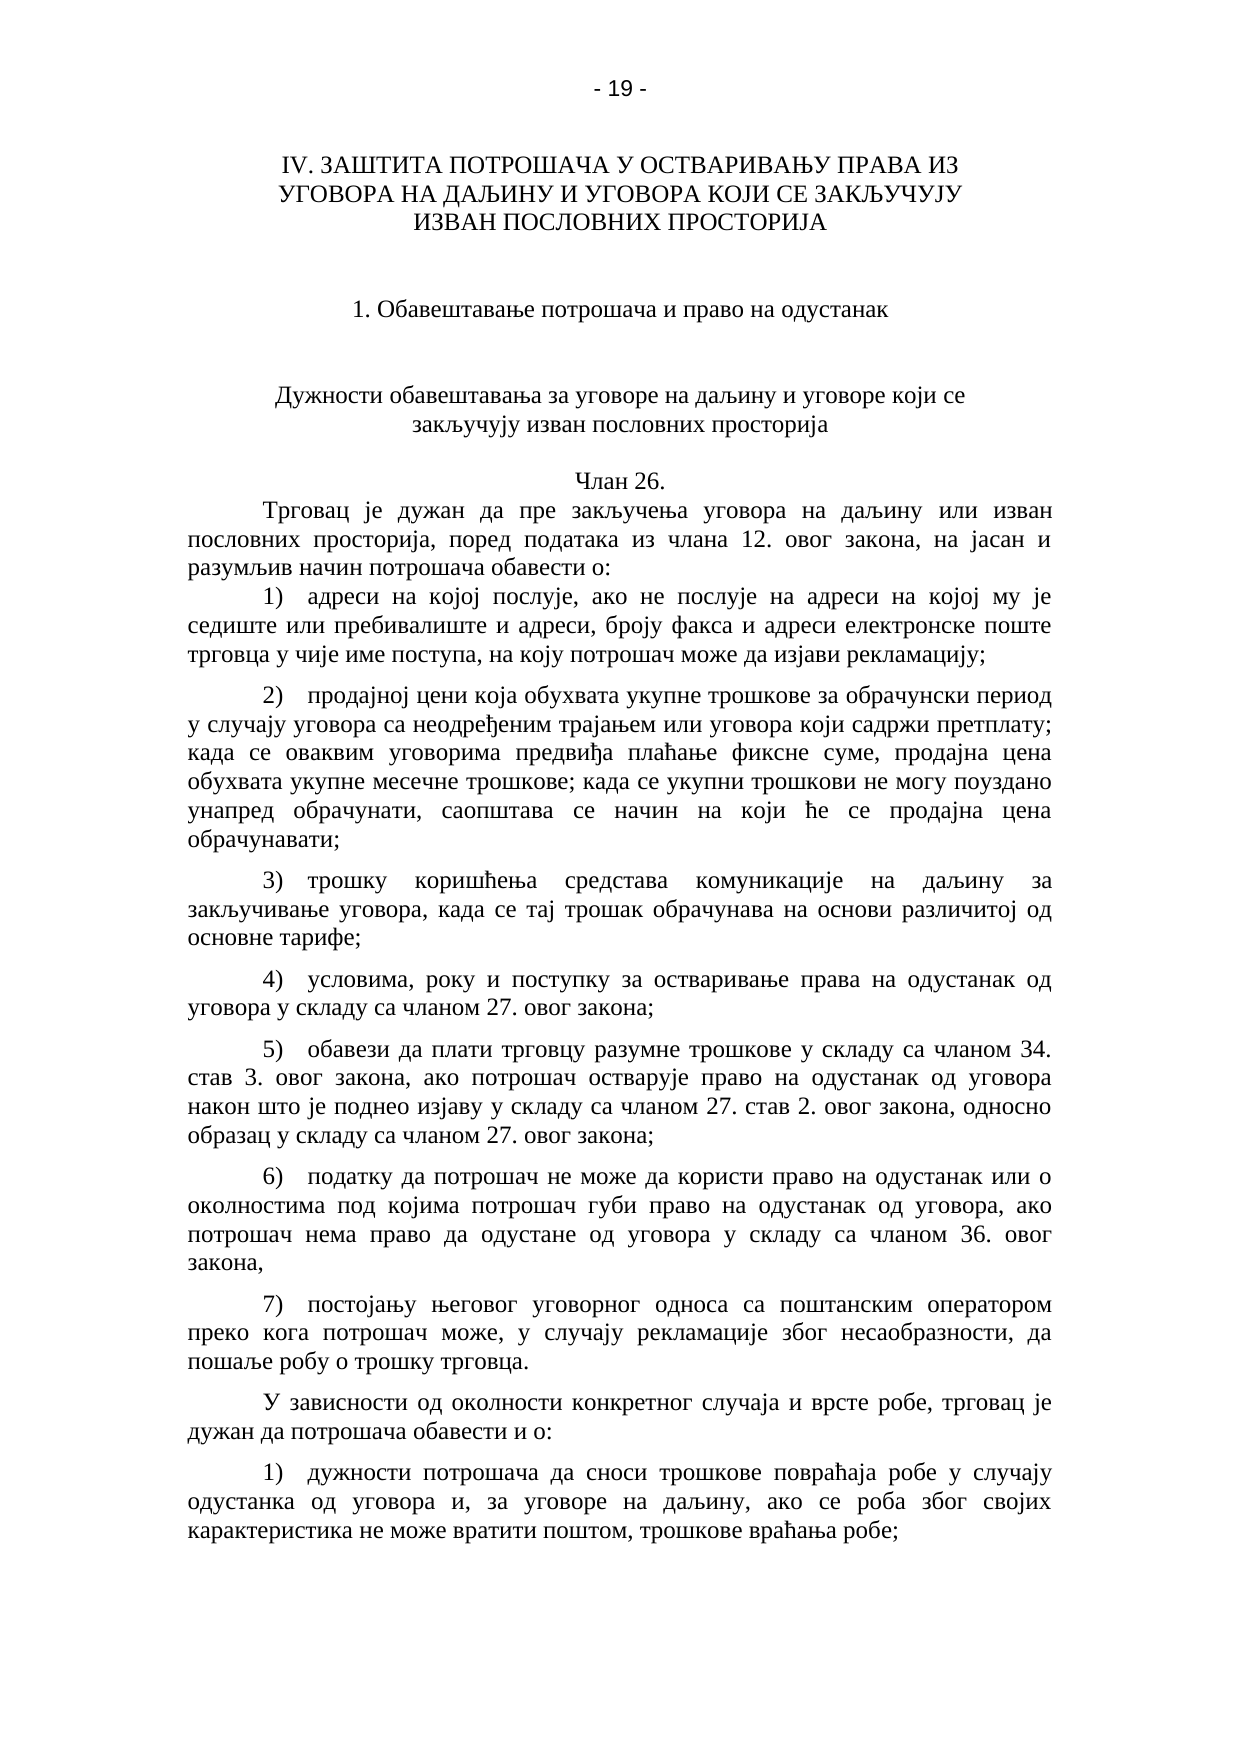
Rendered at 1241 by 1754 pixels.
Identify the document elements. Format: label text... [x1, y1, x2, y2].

text Дужности обавештавања за уговоре на даљину и уговоре који се закључују изван пословних просторија [262, 380, 978, 437]
text IV. ЗАШТИТА ПОТРОШАЧА У ОСТВАРИВАЊУ ПРАВА ИЗ УГОВОРА НА ДАЉИНУ И УГОВОРА КОЈИ СЕ ЗАКЉУЧУЈУ ИЗВАН ПОСЛОВНИХ ПРОСТОРИЈА [262, 150, 978, 236]
list дужности потрошача да сноси трошкове повраћаја робе у случају одустанка од уговора и, за уговоре на даљину, ако се роба због својих карактеристика не може вратити поштом, трошкове враћања робе; [187, 1457, 1053, 1544]
list податку да потрошач не може да користи право на одустанак или о околностима под којима потрошач губи право на одустанак од уговора, ако потрошач нема право да одустане од уговора у складу са чланом 36. овог закона, [187, 1161, 1053, 1276]
list постојању његовог уговорног односа са поштанским оператором преко кога потрошач може, у случају рекламације због несаобразности, да пошаље робу о трошку трговца. [187, 1289, 1053, 1375]
list адреси на којој послује, ако не послује на адреси на којој му је седиште или пребивалиште и адреси, броју факса и адреси електронске поште трговца у чије име поступа, на коју потрошач може да изјави рекламацију; [187, 581, 1053, 667]
text Члан 26. [262, 466, 978, 495]
text Трговац је дужан да пре закључења уговора на даљину или изван пословних просторија, поред података из члана 12. овог закона, на јасан и разумљив начин потрошача обавести о: [187, 495, 1053, 581]
list обавези да плати трговцу разумне трошкове у складу са чланом 34. став 3. овог закона, ако потрошач остварује право на одустанак од уговора након што је поднео изјаву у складу са чланом 27. став 2. овог закона, односно образац у складу са чланом 27. овог закона; [187, 1034, 1053, 1149]
text 1. Обавештавање потрошача и право на одустанак [262, 294, 978, 322]
text У зависности од околности конкретног случаја и врсте робе, трговац је дужан да потрошача обавести и о: [187, 1387, 1053, 1445]
list продајној цени која обухвата укупне трошкове за обрачунски период у случају уговора са неодређеним трајањем или уговора који садржи претплату; када се оваквим уговорима предвиђа плаћање фиксне суме, продајна цена обухвата укупне месечне трошкове; када се укупни трошкови не могу поуздано унапред обрачунати, саопштава се начин на који ће се продајна цена обрачунавати; [187, 680, 1053, 852]
list условима, року и поступку за остваривање права на одустанак од уговора у складу са чланом 27. овог закона; [187, 964, 1053, 1021]
list трошку коришћења средстава комуникације на даљину за закључивање уговора, када се тај трошак обрачунава на основи различитој од основне тарифе; [187, 865, 1053, 951]
